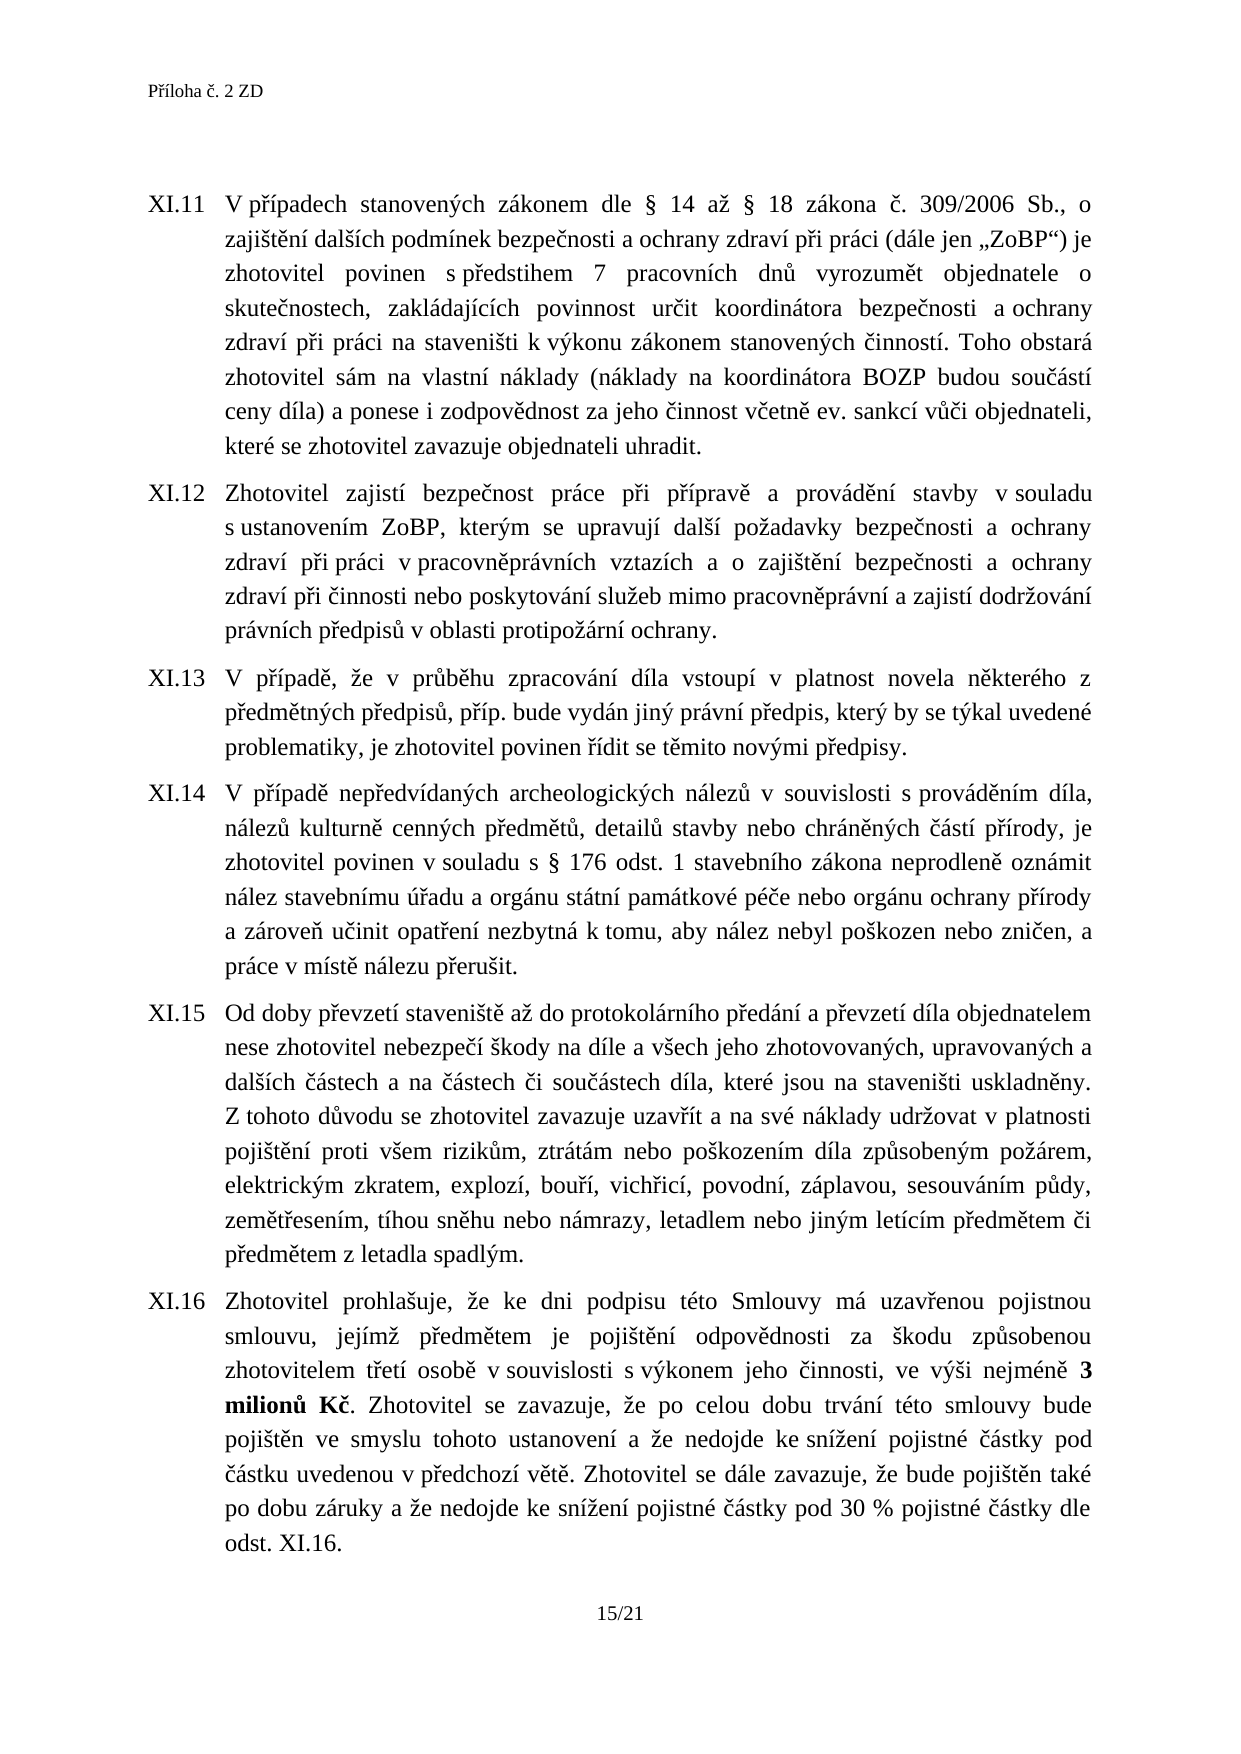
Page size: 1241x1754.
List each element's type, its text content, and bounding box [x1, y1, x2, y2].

list Od doby převzetí staveniště až do protokolárního předání a převzetí díla objednatelem nese zhotovitel nebezpečí škody na díle a všech jeho zhotovovaných, upravovaných a dalších částech a na částech či součástech díla, které jsou na staveništi uskladněny. Z tohoto důvodu se zhotovitel zavazuje uzavřít a na své náklady udržovat v platnosti pojištění proti všem rizikům, ztrátám nebo poškozením díla způsobeným požárem, elektrickým zkratem, explozí, bouří, vichřicí, povodní, záplavou, sesouváním půdy, zemětřesením, tíhou sněhu nebo námrazy, letadlem nebo jiným letícím předmětem či předmětem z letadla spadlým. [148, 998, 1092, 1268]
list V případě, že v průběhu zpracování díla vstoupí v platnost novela některého z předmětných předpisů, příp. bude vydán jiný právní předpis, který by se týkal uvedené problematiky, je zhotovitel povinen řídit se těmito novými předpisy. [148, 663, 1092, 760]
list V případě nepředvídaných archeologických nálezů v souvislosti s prováděním díla, nálezů kulturně cenných předmětů, detailů stavby nebo chráněných částí přírody, je zhotovitel povinen v souladu s § 176 odst. 1 stavebního zákona neprodleně oznámit nález stavebnímu úřadu a orgánu státní památkové péče nebo orgánu ochrany přírody a zároveň učinit opatření nezbytná k tomu, aby nález nebyl poškozen nebo zničen, a práce v místě nálezu přerušit. [148, 778, 1092, 980]
list V případech stanovených zákonem dle § 14 až § 18 zákona č. 309/2006 Sb., o zajištění dalších podmínek bezpečnosti a ochrany zdraví při práci (dále jen „ZoBP“) je zhotovitel povinen s předstihem 7 pracovních dnů vyrozumět objednatele o skutečnostech, zakládajících povinnost určit koordinátora bezpečnosti a ochrany zdraví při práci na staveništi k výkonu zákonem stanovených činností. Toho obstará zhotovitel sám na vlastní náklady (náklady na koordinátora BOZP budou součástí ceny díla) a ponese i zodpovědnost za jeho činnost včetně ev. sankcí vůči objednateli, které se zhotovitel zavazuje objednateli uhradit. [148, 189, 1092, 459]
list Zhotovitel zajistí bezpečnost práce při přípravě a provádění stavby v souladu s ustanovením ZoBP, kterým se upravují další požadavky bezpečnosti a ochrany zdraví při práci v pracovněprávních vztazích a o zajištění bezpečnosti a ochrany zdraví při činnosti nebo poskytování služeb mimo pracovněprávní a zajistí dodržování právních předpisů v oblasti protipožární ochrany. [148, 478, 1092, 644]
